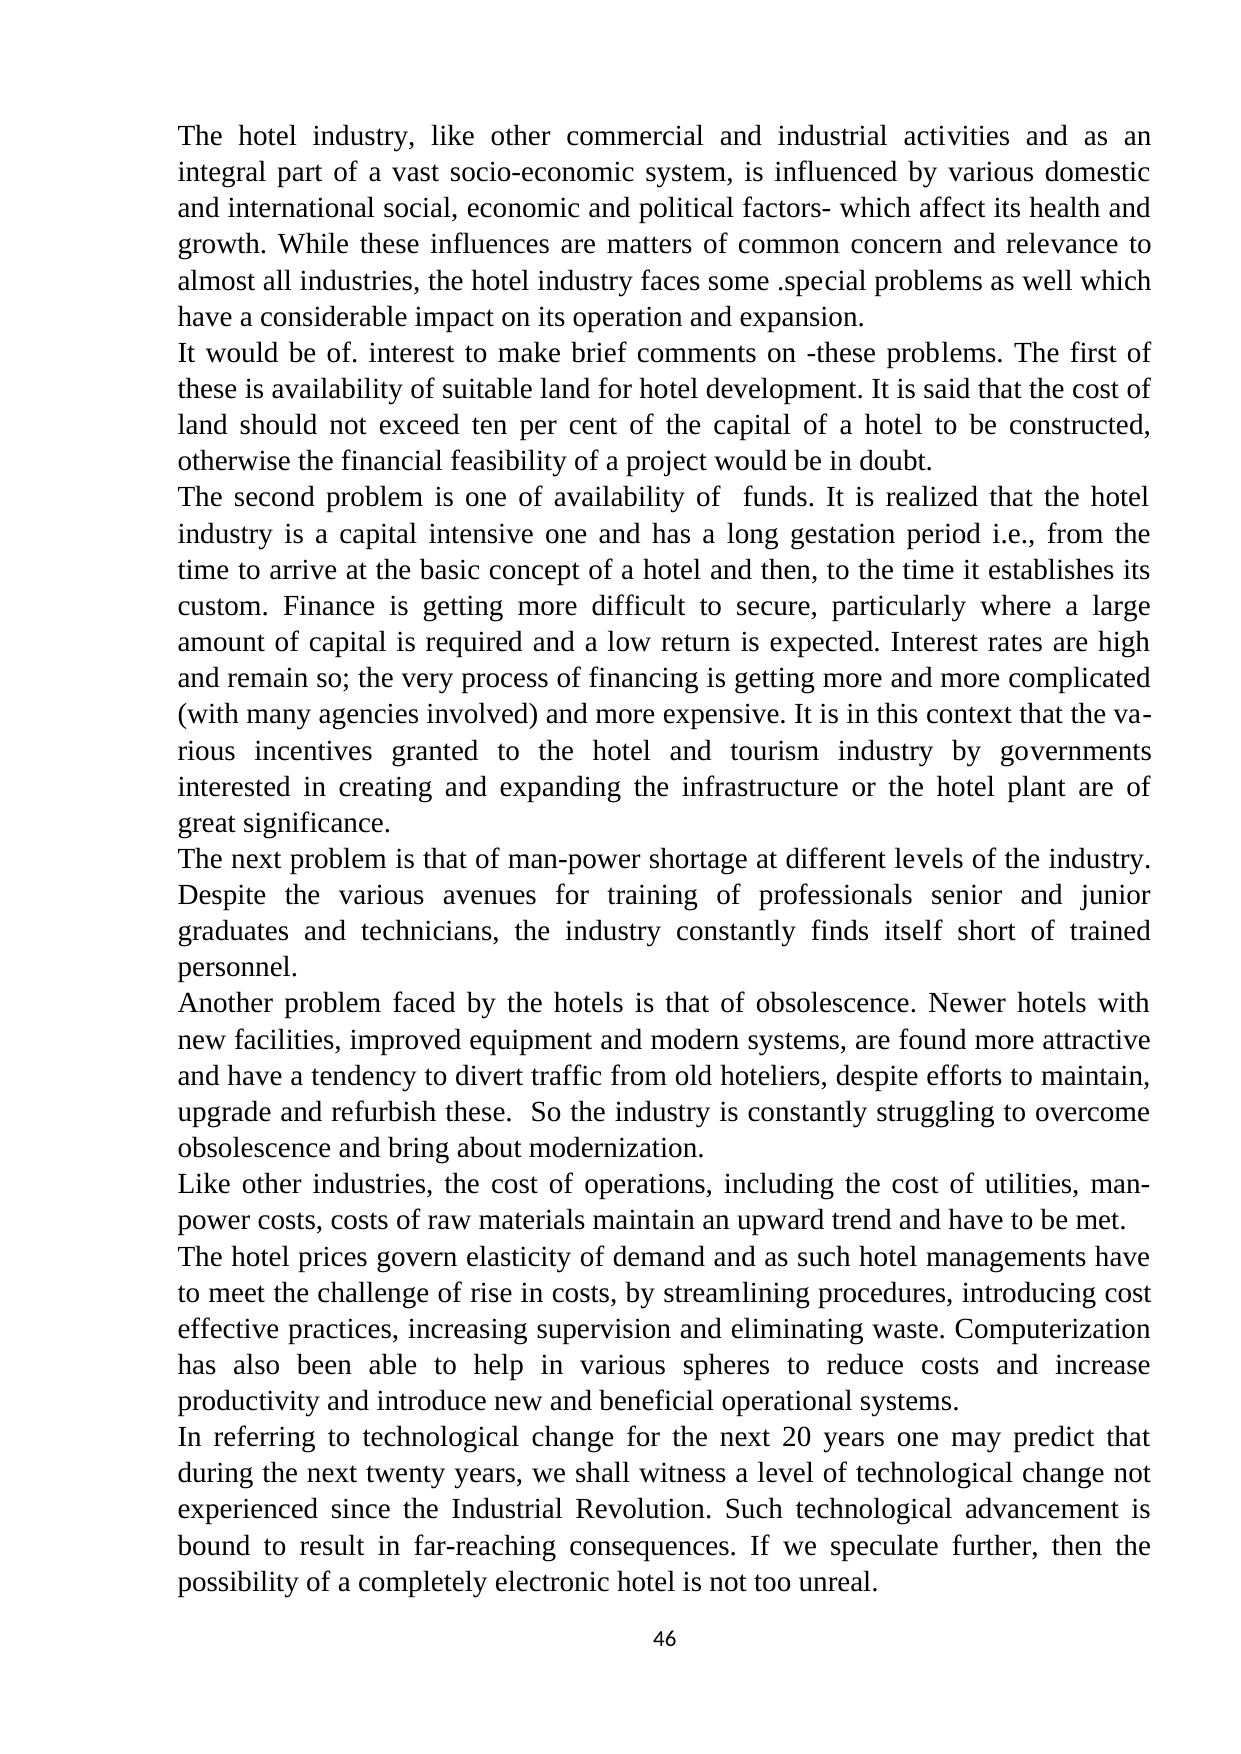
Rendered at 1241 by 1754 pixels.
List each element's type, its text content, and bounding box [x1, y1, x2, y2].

text Another problem faced by the hotels is that of obsolescence. Newer hotels with new facilities, improved equipment and modern systems, are found more attractive and have a tendency to divert traffic from old hoteliers, despite efforts to maintain, upgrade and refurbish these. So the industry is constantly struggling to overcome obsolescence and bring about modernization. [177, 986, 1152, 1164]
text Like other industries, the cost of operations, including the cost of utilities, man-power costs, costs of raw materials maintain an upward trend and have to be met. [177, 1166, 1152, 1236]
text The hotel industry, like other commercial and industrial activities and as an integral part of a vast socio-economic system, is influenced by various domestic and international social, economic and political factors- which affect its health and growth. While these influences are matters of common concern and relevance to almost all industries, the hotel industry faces some .special problems as well which have a considerable impact on its operation and expansion. [177, 118, 1152, 332]
text The second problem is one of availability of funds. It is realized that the hotel industry is a capital intensive one and has a long gestation period i.e., from the time to arrive at the basic concept of a hotel and then, to the time it establishes its custom. Finance is getting more difficult to secure, particularly where a large amount of capital is required and a low return is expected. Interest rates are high and remain so; the very process of financing is getting more and more complicated (with many agencies involved) and more expensive. It is in this context that the various incentives granted to the hotel and tourism industry by governments interested in creating and expanding the infrastructure or the hotel plant are of great significance. [177, 479, 1152, 838]
text The next problem is that of man-power shortage at different levels of the industry. Despite the various avenues for training of professionals senior and junior graduates and technicians, the industry constantly finds itself short of trained personnel. [177, 841, 1152, 983]
text It would be of. interest to make brief comments on -these problems. The first of these is availability of suitable land for hotel development. It is said that the cost of land should not exceed ten per cent of the capital of a hotel to be constructed, otherwise the financial feasibility of a project would be in doubt. [177, 335, 1152, 477]
text In referring to technological change for the next 20 years one may predict that during the next twenty years, we shall witness a level of technological change not experienced since the Industrial Revolution. Such technological advancement is bound to result in far-reaching consequences. If we speculate further, then the possibility of a completely electronic hotel is not too unreal. [177, 1419, 1152, 1597]
text The hotel prices govern elasticity of demand and as such hotel managements have to meet the challenge of rise in costs, by streamlining procedures, introducing cost effective practices, increasing supervision and eliminating waste. Computerization has also been able to help in various spheres to reduce costs and increase productivity and introduce new and beneficial operational systems. [177, 1239, 1152, 1417]
